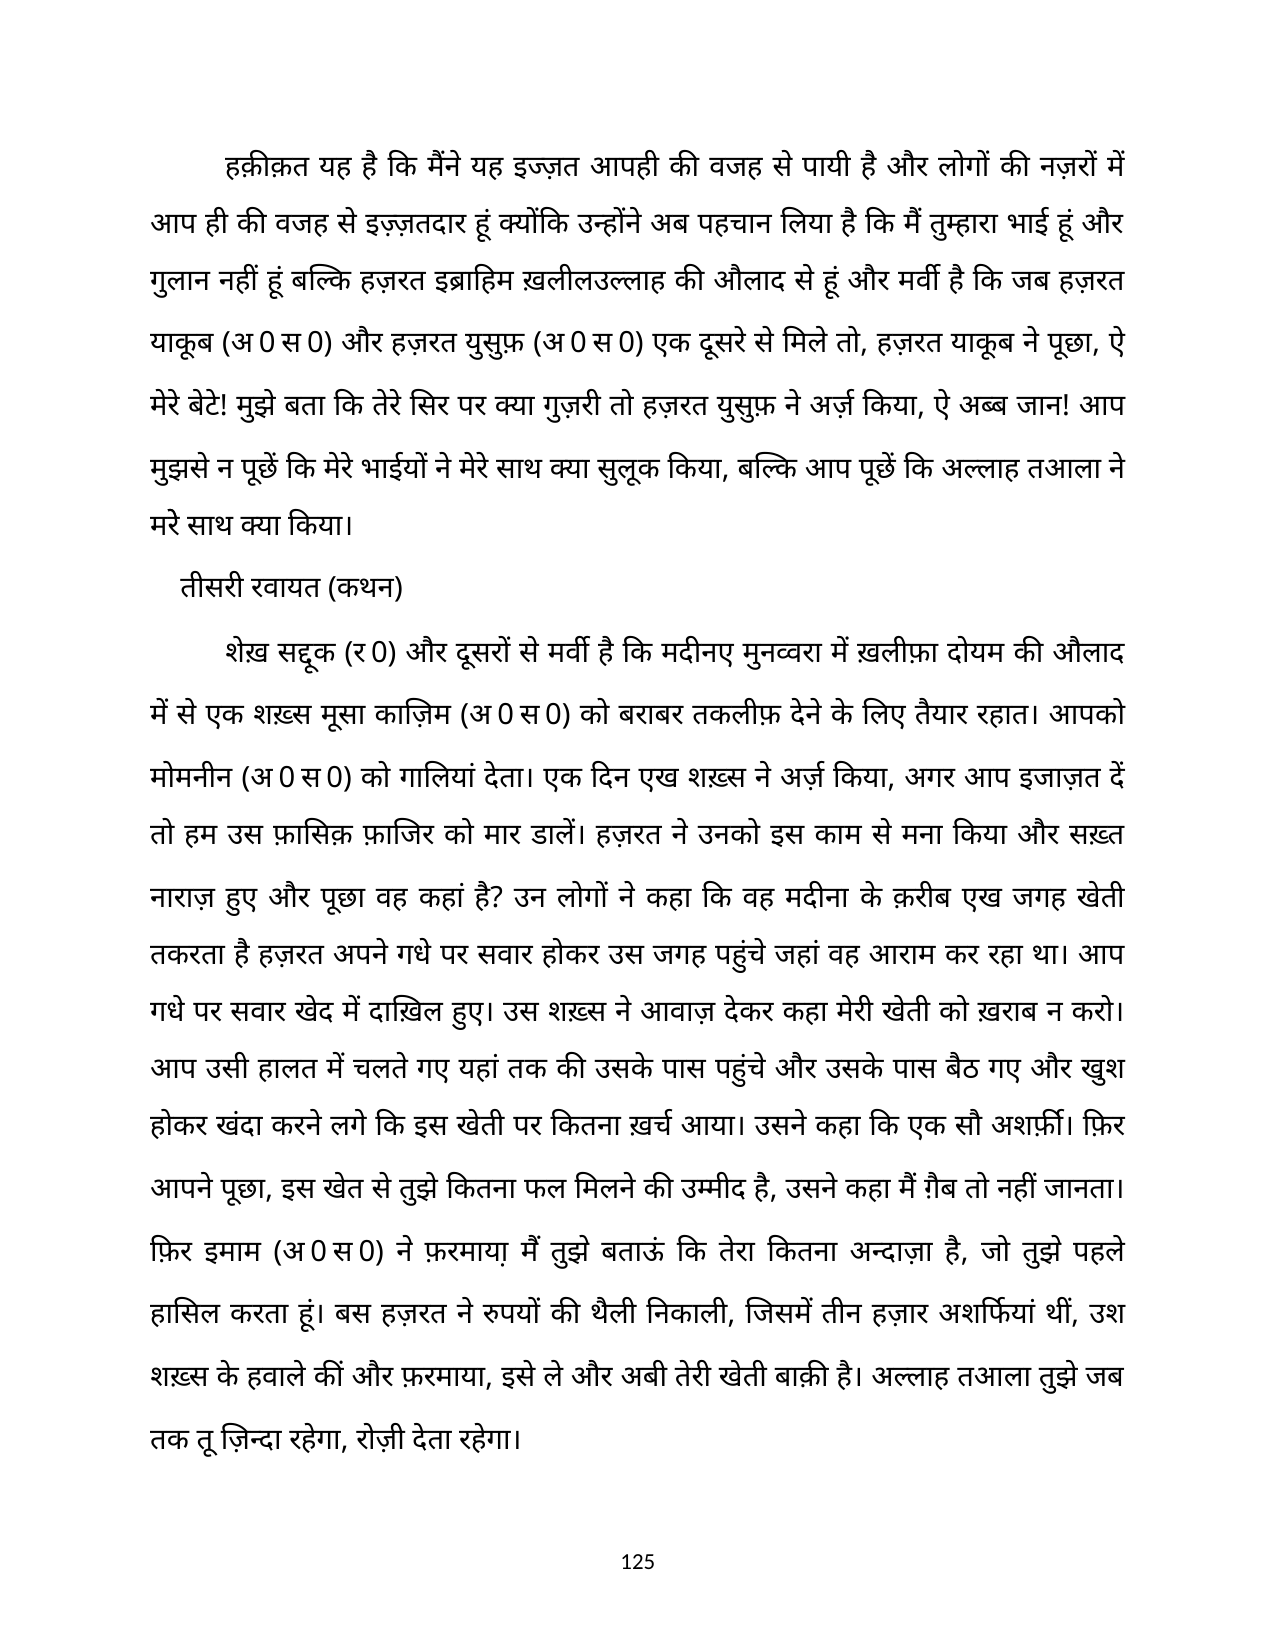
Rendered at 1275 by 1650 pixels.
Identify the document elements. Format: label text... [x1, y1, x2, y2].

text तीसरी रवायत (कथन) [150, 566, 1125, 609]
text हक़ीक़त यह है कि मैंने यह इज्ज़त आपही की वजह से पायी है और लोगों की नज़रों में आप ही की वजह से इज़्ज़तदार हूं क्योंकि उन्होंने अब पहचान लिया है कि मैं तुम्हारा भाई हूं और गुलान नहीं हूं बल्कि हज़रत इब्राहिम ख़लीलउल्लाह की औलाद से हूं और मर्वी है कि जब हज़रत याकूब (अ0स0) और हज़रत युसुफ़ (अ0स0) एक दूसरे से मिले तो, हज़रत याकूब ने पूछा, ऐ मेरे बेटे! मुझे बता कि तेरे सिर पर क्या गुज़री तो हज़रत युसुफ़ ने अर्ज़ किया, ऐ अब्ब जान! आप मुझसे न पूछें कि मेरे भाईयों ने मेरे साथ क्या सुलूक किया, बल्कि आप पूछें कि अल्लाह तआला ने मरेे साथ क्या किया। [150, 150, 1125, 547]
text शेख़ सद्दूक (र0) और दूसरों से मर्वी है कि मदीनए मुनव्वरा में ख़लीफ़ा दोयम की औलाद में से एक शख़्स मूसा काज़िम (अ0स0) को बराबर तकलीफ़ देने के लिए तैयार रहात। आपको मोमनीन (अ0स0) को गालियां देता। एक दिन एख शख़्स ने अर्ज़ किया, अगर आप इजाज़त दें तो हम उस फ़ासिक़ फ़ाजिर को मार डालें। हज़रत ने उनको इस काम से मना किया और सख़्त नाराज़ हुए और पूछा वह कहां है? उन लोगों ने कहा कि वह मदीना के क़रीब एख जगह खेती तकरता है हज़रत अपने गधे पर सवार होकर उस जगह पहुंचे जहां वह आराम कर रहा था। आप गधे पर सवार खेद में दाख़िल हुए। उस शख़्स ने आवाज़ देकर कहा मेरी खेती को ख़राब न करो। आप उसी हालत में चलते गए यहां तक की उसके पास पहुंचे और उसके पास बैठ गए और खुश होकर खंदा करने लगे कि इस खेती पर कितना ख़र्च आया। उसने कहा कि एक सौ अशर्फ़ी। फ़िर आपने पूछा, इस खेत से तुझे कितना फल मिलने की उम्मीद है, उसने कहा मैं ग़ैब तो नहीं जानता। फ़िर इमाम (अ0स0) ने फ़रमाया़ मैं तुझे बताऊं कि तेरा कितना अन्दाज़ा है, जो तुझे पहले हासिल करता हूं। बस हज़रत ने रुपयों की थैली निकाली, जिसमें तीन हज़ार अशर्फियां थीं, उश शख़्स के हवाले कीं और फ़रमाया, इसे ले और अबी तेरी खेती बाक़ी है। अल्लाह तआला तुझे जब तक तू ज़िन्दा रहेगा, रोज़ी देता रहेगा। [150, 631, 1125, 1461]
